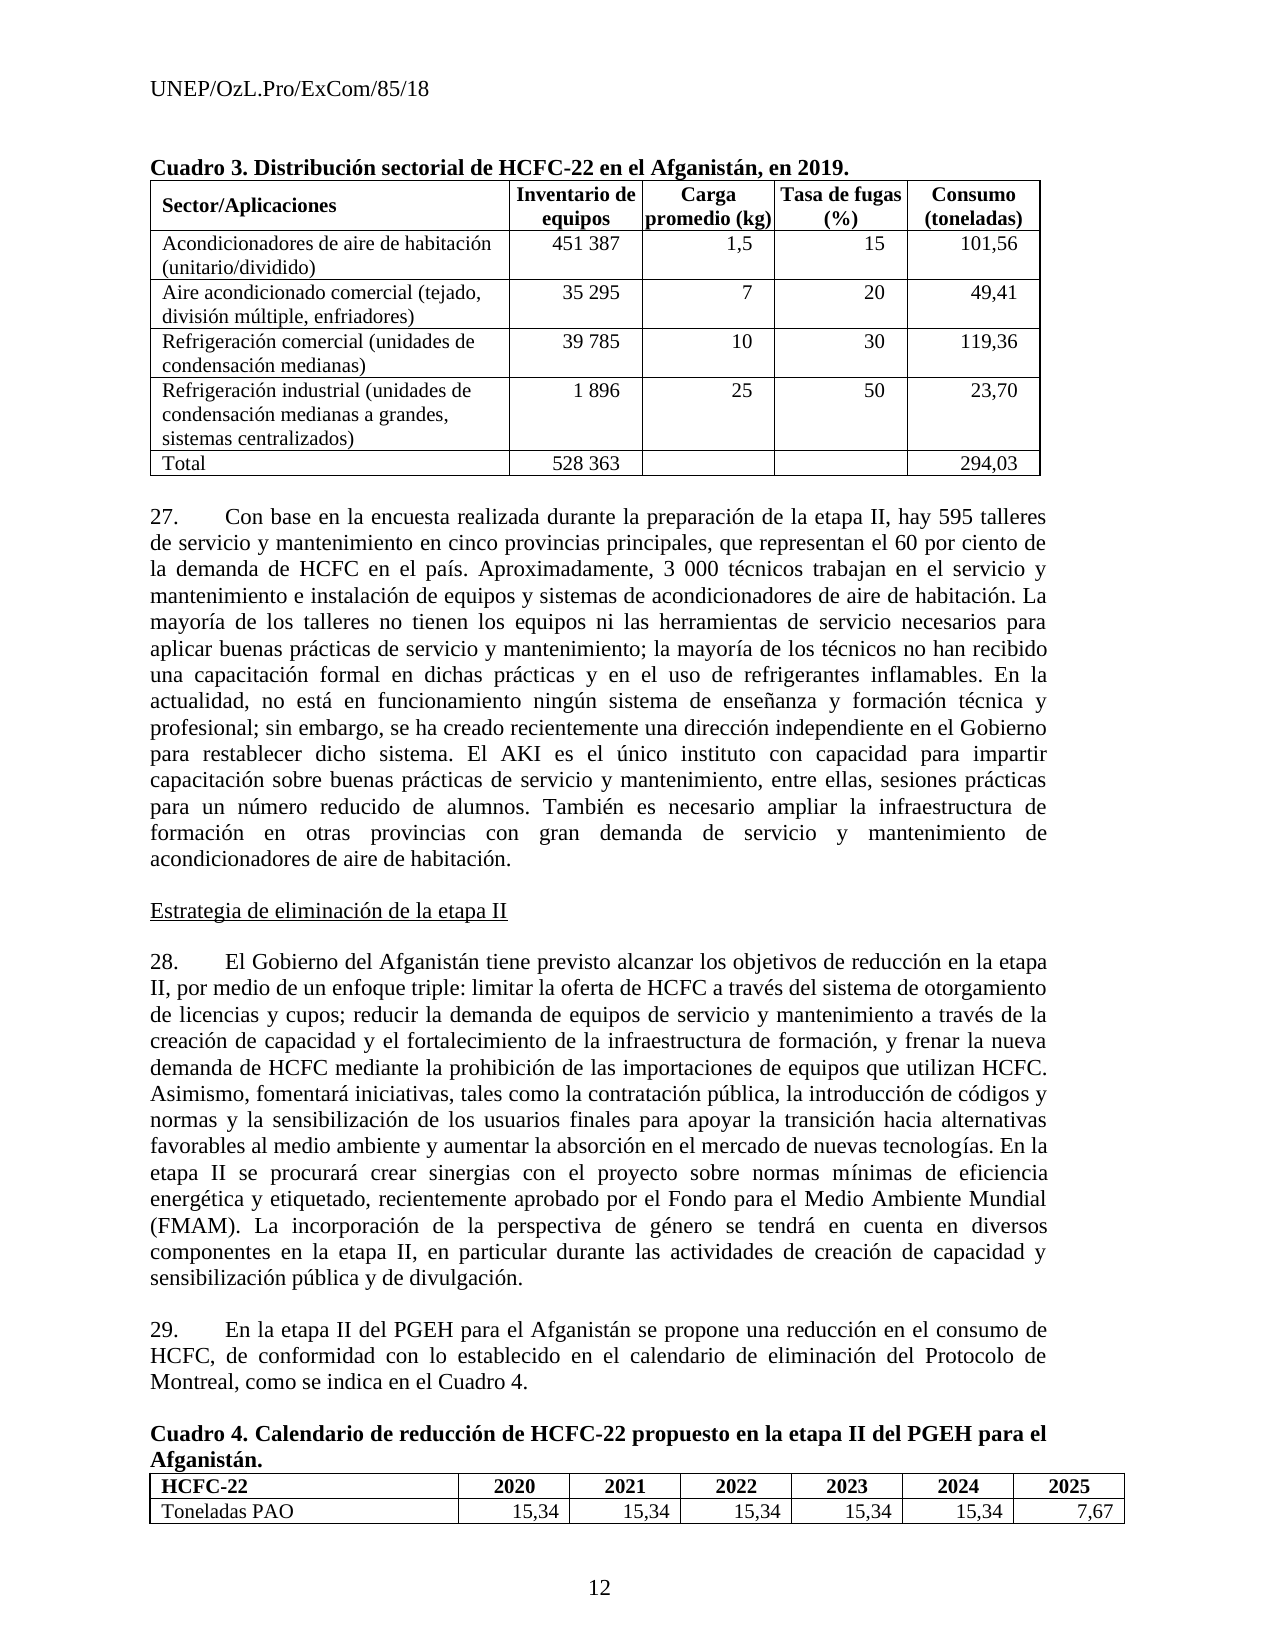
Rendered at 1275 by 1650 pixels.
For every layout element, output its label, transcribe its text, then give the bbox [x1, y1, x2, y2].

subtitle En la etapa II del PGEH para el Afganistán se propone una reducción en el consumo de HCFC, de conformidad con lo establecido en el calendario de eliminación del Protocolo de Montreal, como se indica en el Cuadro 4. [150, 1316, 1048, 1395]
table_cell Total [151, 451, 509, 475]
table_cell 7,67 [1014, 1499, 1124, 1523]
table_cell 1 896 [510, 378, 642, 450]
table_cell 294,03 [908, 451, 1039, 475]
list Estrategia de eliminación de la etapa II [150, 897, 1048, 923]
subtitle Cuadro 4. Calendario de reducción de HCFC-22 propuesto en la etapa II del PGEH para el Afganistán. [150, 1420, 1048, 1472]
table_cell 15,34 [792, 1499, 902, 1523]
table_cell Refrigeración industrial (unidades de condensación medianas a grandes, sistemas centralizados) [151, 378, 509, 450]
table_cell 101,56 [908, 231, 1039, 279]
table_header 2025 [1014, 1474, 1124, 1498]
table_cell [775, 451, 907, 475]
table_cell 23,70 [908, 378, 1039, 450]
table_cell 20 [775, 280, 907, 328]
table_header 2024 [903, 1474, 1013, 1498]
table_cell 30 [775, 329, 907, 377]
table_cell Acondicionadores de aire de habitación (unitario/dividido) [151, 231, 509, 279]
table_cell 35 295 [510, 280, 642, 328]
table_cell Refrigeración comercial (unidades de condensación medianas) [151, 329, 509, 377]
subtitle Cuadro 3. Distribución sectorial de HCFC-22 en el Afganistán, en 2019. [150, 154, 1048, 180]
table_header Carga promedio (kg) [643, 181, 774, 229]
table_cell 1,5 [643, 231, 774, 279]
table_cell 15,34 [903, 1499, 1013, 1523]
table_cell Toneladas PAO [151, 1499, 458, 1523]
table_header Consumo (toneladas) [908, 181, 1039, 229]
table_header 2021 [570, 1474, 680, 1498]
table_cell 50 [775, 378, 907, 450]
table_cell 15,34 [681, 1499, 791, 1523]
table_header 2022 [681, 1474, 791, 1498]
subtitle Con base en la encuesta realizada durante la preparación de la etapa II, hay 595 talleres de servicio y mantenimiento en cinco provincias principales, que representan el 60 por ciento de la demanda de HCFC en el país. Aproximadamente, 3 000 técnicos trabajan en el servicio y mantenimiento e instalación de equipos y sistemas de acondicionadores de aire de habitación. La mayoría de los talleres no tienen los equipos ni las herramientas de servicio necesarios para aplicar buenas prácticas de servicio y mantenimiento; la mayoría de los técnicos no han recibido una capacitación formal en dichas prácticas y en el uso de refrigerantes inflamables. En la actualidad, no está en funcionamiento ningún sistema de enseñanza y formación técnica y profesional; sin embargo, se ha creado recientemente una dirección independiente en el Gobierno para restablecer dicho sistema. El AKI es el único instituto con capacidad para impartir capacitación sobre buenas prácticas de servicio y mantenimiento, entre ellas, sesiones prácticas para un número reducido de alumnos. También es necesario ampliar la infraestructura de formación en otras provincias con gran demanda de servicio y mantenimiento de acondicionadores de aire de habitación. [150, 503, 1048, 872]
table_cell 39 785 [510, 329, 642, 377]
table_cell 49,41 [908, 280, 1039, 328]
table_cell 119,36 [908, 329, 1039, 377]
table_cell 25 [643, 378, 774, 450]
table_header HCFC-22 [151, 1474, 458, 1498]
table_cell [643, 451, 774, 475]
table_cell Aire acondicionado comercial (tejado, división múltiple, enfriadores) [151, 280, 509, 328]
table_header Sector/Aplicaciones [151, 181, 509, 229]
table_header Inventario de equipos [510, 181, 642, 229]
table_cell 528 363 [510, 451, 642, 475]
table_cell 15,34 [459, 1499, 569, 1523]
table_cell 15,34 [570, 1499, 680, 1523]
table_header Tasa de fugas (%) [775, 181, 907, 229]
table_cell 15 [775, 231, 907, 279]
table_cell 451 387 [510, 231, 642, 279]
table_header 2020 [459, 1474, 569, 1498]
table_cell 10 [643, 329, 774, 377]
table_header 2023 [792, 1474, 902, 1498]
subtitle El Gobierno del Afganistán tiene previsto alcanzar los objetivos de reducción en la etapa II, por medio de un enfoque triple: limitar la oferta de HCFC a través del sistema de otorgamiento de licencias y cupos; reducir la demanda de equipos de servicio y mantenimiento a través de la creación de capacidad y el fortalecimiento de la infraestructura de formación, y frenar la nueva demanda de HCFC mediante la prohibición de las importaciones de equipos que utilizan HCFC. Asimismo, fomentará iniciativas, tales como la contratación pública, la introducción de códigos y normas y la sensibilización de los usuarios finales para apoyar la transición hacia alternativas favorables al medio ambiente y aumentar la absorción en el mercado de nuevas tecnologías. En la etapa II se procurará crear sinergias con el proyecto sobre normas mínimas de eficiencia energética y etiquetado, recientemente aprobado por el Fondo para el Medio Ambiente Mundial (FMAM). La incorporación de la perspectiva de género se tendrá en cuenta en diversos componentes en la etapa II, en particular durante las actividades de creación de capacidad y sensibilización pública y de divulgación. [150, 948, 1048, 1291]
table_cell 7 [643, 280, 774, 328]
